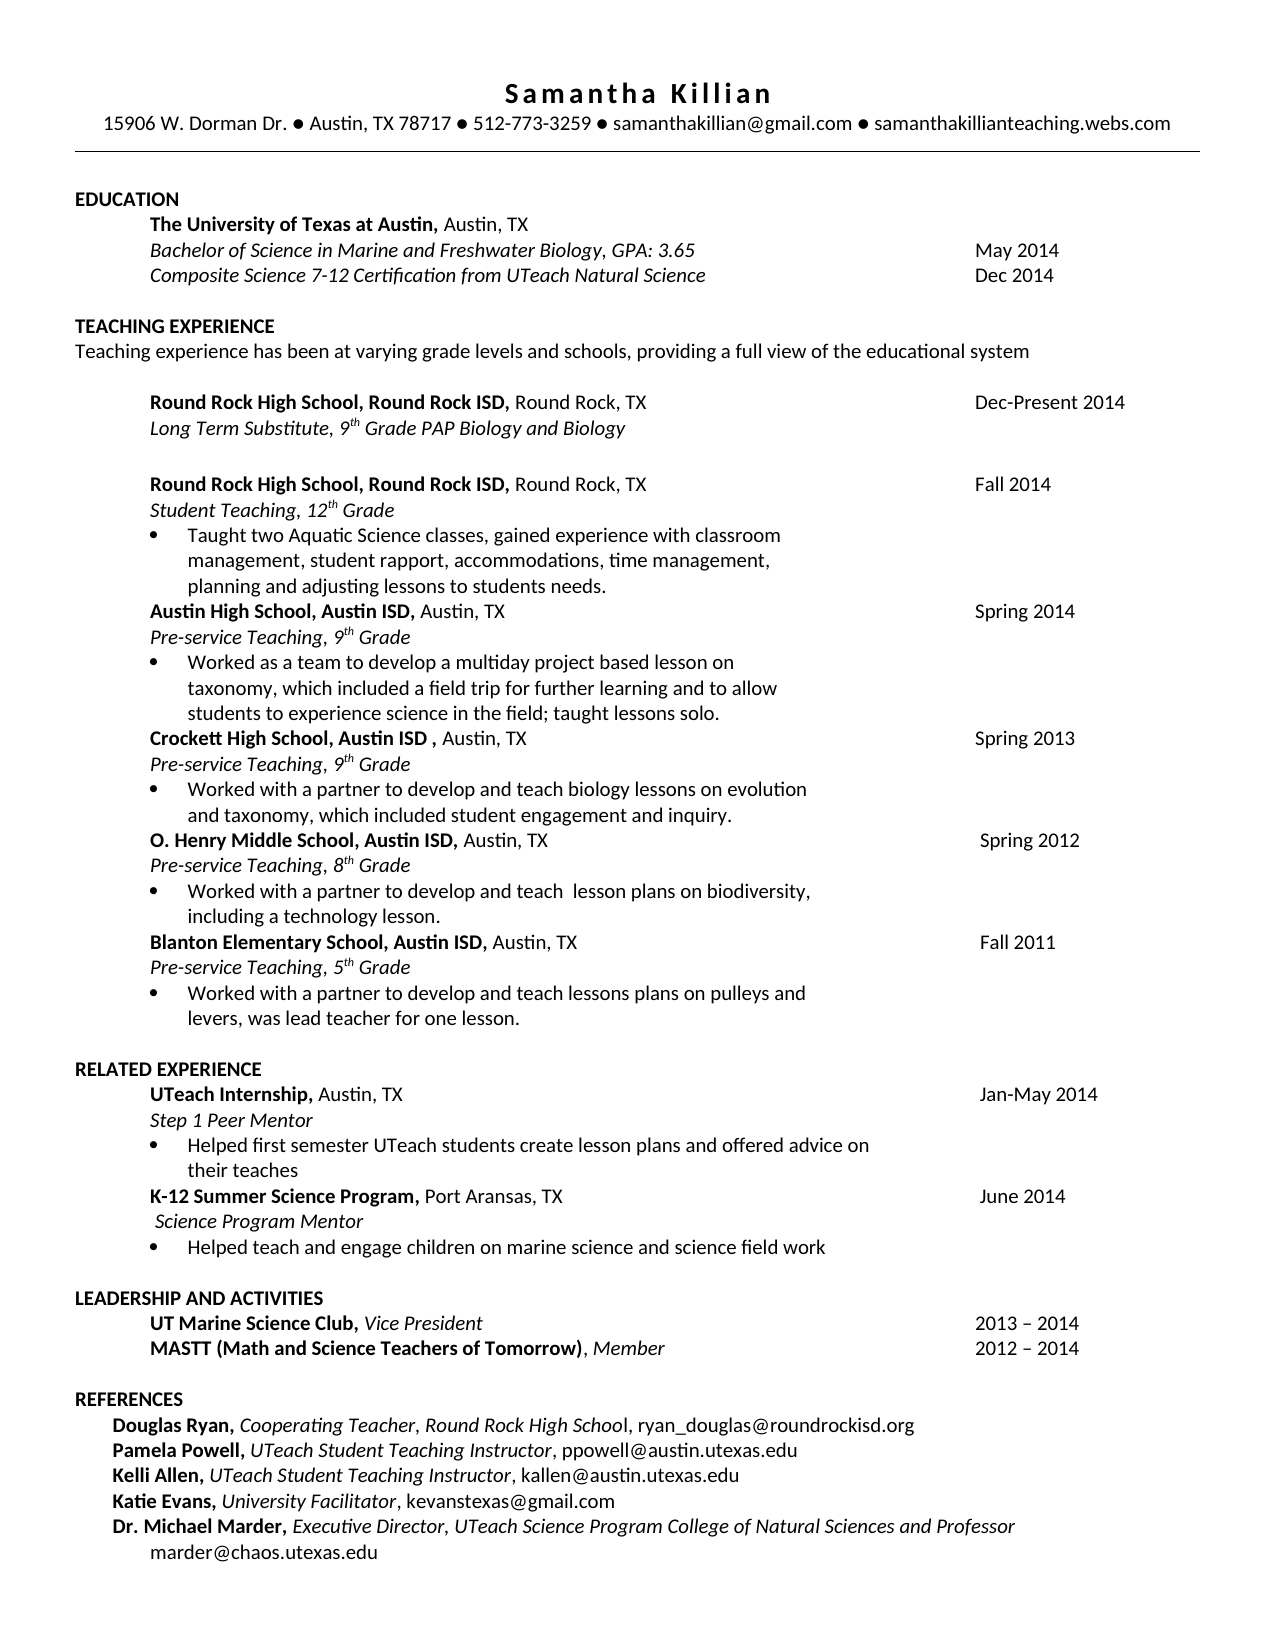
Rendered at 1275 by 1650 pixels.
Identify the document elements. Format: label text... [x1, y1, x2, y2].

subtitle Student Teaching, 12th Grade [150, 497, 1200, 522]
list Worked with a partner to develop and teach biology lessons on evolution [150, 776, 1200, 802]
list Taught two Aquatic Science classes, gained experience with classroom [150, 522, 1200, 548]
text UTeach Internship, Austin, TX Jan-May 2014 [75, 1081, 1200, 1107]
text Katie Evans, University Facilitator, kevanstexas@gmail.com [75, 1488, 1200, 1513]
subtitle Long Term Substitute, 9th Grade PAP Biology and Biology [150, 415, 1200, 440]
text TEACHING EXPERIENCE [75, 313, 1200, 338]
text MASTT (Math and Science Teachers of Tomorrow), Member 2012 – 2014 [75, 1336, 1200, 1361]
list their teaches [187, 1158, 1200, 1183]
subtitle Crockett High School, Austin ISD , Austin, TX Spring 2013 [150, 726, 1200, 751]
text Science Program Mentor [75, 1208, 1200, 1234]
subtitle Round Rock High School, Round Rock ISD, Round Rock, TX Dec-Present 2014 [150, 389, 1200, 415]
text Kelli Allen, UTeach Student Teaching Instructor, kallen@austin.utexas.edu [75, 1463, 1200, 1488]
text Pre-service Teaching, 8th Grade [150, 853, 1200, 878]
subtitle EDUCATION [75, 186, 1200, 211]
text Pamela Powell, UTeach Student Teaching Instructor, ppowell@austin.utexas.edu [75, 1437, 1200, 1463]
subtitle Pre-service Teaching, 9th Grade [150, 624, 1200, 649]
subtitle Round Rock High School, Round Rock ISD, Round Rock, TX Fall 2014 [150, 471, 1200, 497]
text Douglas Ryan, Cooperating Teacher, Round Rock High School, ryan_douglas@roundrockisd.org [75, 1412, 1200, 1437]
text Teaching experience has been at varying grade levels and schools, providing a full view of the educational system [75, 338, 1200, 364]
list students to experience science in the field; taught lessons solo. [187, 700, 1200, 726]
text The University of Texas at Austin, Austin, TX [150, 211, 1200, 237]
list taxonomy, which included a field trip for further learning and to allow [187, 675, 1200, 700]
subtitle Austin High School, Austin ISD, Austin, TX Spring 2014 [150, 598, 1200, 624]
subtitle O. Henry Middle School, Austin ISD, Austin, TX Spring 2012 [150, 827, 1200, 853]
list Helped first semester UTeach students create lesson plans and offered advice on [150, 1132, 1200, 1158]
text Pre-service Teaching, 9th Grade [75, 751, 1200, 776]
text Dr. Michael Marder, Executive Director, UTeach Science Program College of Natural Sciences and Professor [75, 1513, 1200, 1539]
subtitle LEADERSHIP AND ACTIVITIES [75, 1285, 1200, 1310]
text Composite Science 7-12 Certification from UTeach Natural Science Dec 2014 [150, 262, 1200, 288]
text UT Marine Science Club, Vice President 2013 – 2014 [75, 1310, 1200, 1336]
text Pre-service Teaching, 5th Grade [150, 954, 1200, 980]
list Worked with a partner to develop and teach lessons plans on pulleys and [150, 980, 1200, 1005]
list Worked with a partner to develop and teach lesson plans on biodiversity, [150, 878, 1200, 903]
list Worked as a team to develop a multiday project based lesson on [150, 649, 1200, 675]
list Helped teach and engage children on marine science and science field work [150, 1234, 1200, 1259]
list including a technology lesson. [187, 903, 1200, 929]
list management, student rapport, accommodations, time management, [187, 548, 1200, 573]
text marder@chaos.utexas.edu [150, 1539, 1200, 1564]
subtitle RELATED EXPERIENCE [75, 1056, 1200, 1081]
list planning and adjusting lessons to students needs. [187, 573, 1200, 598]
list levers, was lead teacher for one lesson. [187, 1005, 1200, 1031]
subtitle REFERENCES [75, 1386, 1200, 1412]
subtitle Blanton Elementary School, Austin ISD, Austin, TX Fall 2011 [150, 929, 1200, 954]
text Step 1 Peer Mentor [75, 1107, 1200, 1132]
text Bachelor of Science in Marine and Freshwater Biology, GPA: 3.65 May 2014 [150, 237, 1200, 262]
text K-12 Summer Science Program, Port Aransas, TX June 2014 [75, 1183, 1200, 1208]
list and taxonomy, which included student engagement and inquiry. [187, 802, 1200, 827]
